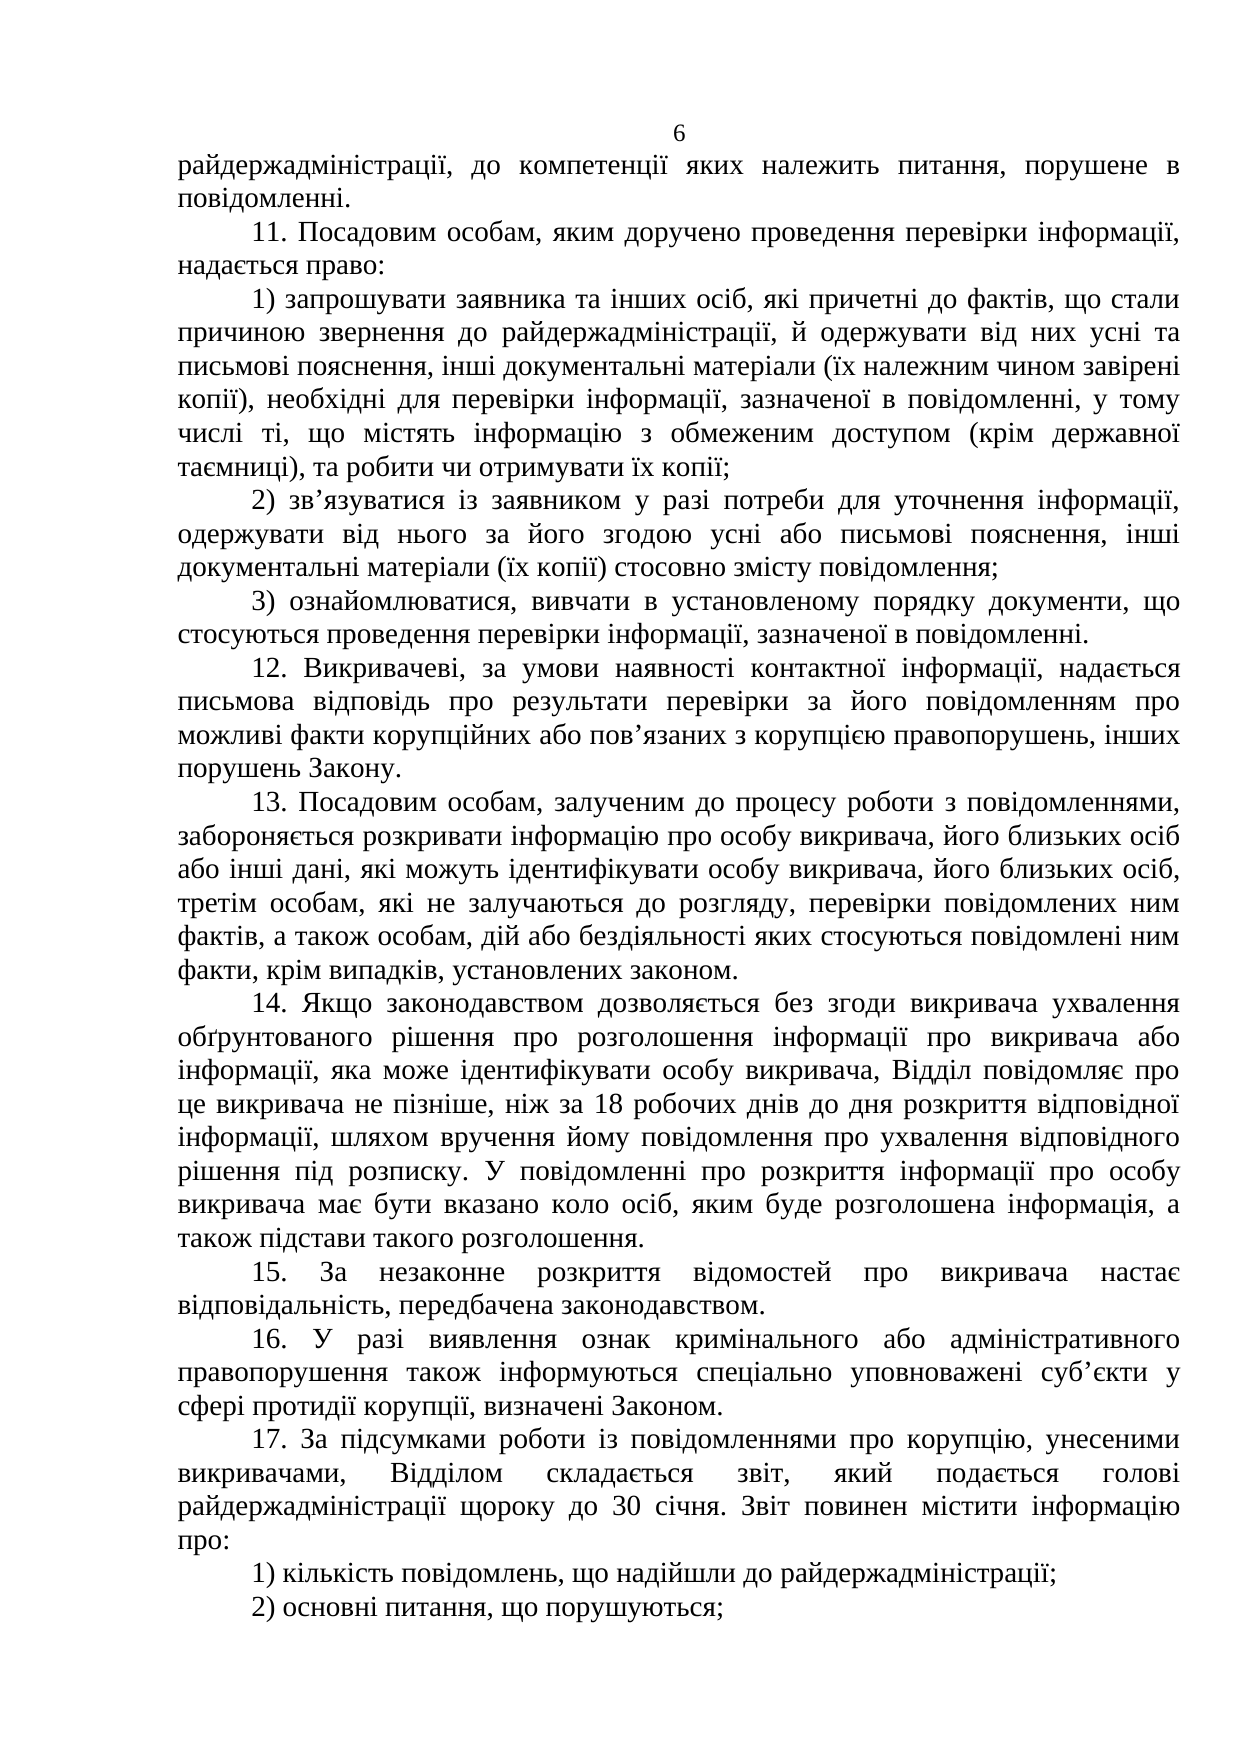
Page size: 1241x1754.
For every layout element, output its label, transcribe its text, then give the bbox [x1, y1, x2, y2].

text 3) ознайомлюватися, вивчати в установленому порядку документи, що стосуються проведення перевірки інформації, зазначеної в повідомленні. [177, 583, 1181, 650]
text райдержадміністрації, до компетенції яких належить питання, порушене в повідомленні. [177, 147, 1181, 214]
text 13. Посадовим особам, залученим до процесу роботи з повідомленнями, забороняється розкривати інформацію про особу викривача, його близьких осіб або інші дані, які можуть ідентифікувати особу викривача, його близьких осіб, третім особам, які не залучаються до розгляду, перевірки повідомлених ним фактів, а також особам, дій або бездіяльності яких стосуються повідомлені ним факти, крім випадків, установлених законом. [177, 784, 1181, 985]
text 2) основні питання, що порушуються; [177, 1589, 1181, 1623]
text 15. За незаконне розкриття відомостей про викривача настає відповідальність, передбачена законодавством. [177, 1254, 1181, 1321]
text 1) кількість повідомлень, що надійшли до райдержадміністрації; [177, 1556, 1181, 1589]
text 11. Посадовим особам, яким доручено проведення перевірки інформації, надається право: [177, 214, 1181, 281]
text 17. За підсумками роботи із повідомленнями про корупцію, унесеними викривачами, Відділом складається звіт, який подається голові райдержадміністрації щороку до 30 січня. Звіт повинен містити інформацію про: [177, 1421, 1181, 1556]
text 16. У разі виявлення ознак кримінального або адміністративного правопорушення також інформуються спеціально уповноважені суб’єкти у сфері протидії корупції, визначені Законом. [177, 1321, 1181, 1421]
text 12. Викривачеві, за умови наявності контактної інформації, надається письмова відповідь про результати перевірки за його повідомленням про можливі факти корупційних або пов’язаних з корупцією правопорушень, інших порушень Закону. [177, 650, 1181, 784]
text 14. Якщо законодавством дозволяється без згоди викривача ухвалення обґрунтованого рішення про розголошення інформації про викривача або інформації, яка може ідентифікувати особу викривача, Відділ повідомляє про це викривача не пізніше, ніж за 18 робочих днів до дня розкриття відповідної інформації, шляхом вручення йому повідомлення про ухвалення відповідного рішення під розписку. У повідомленні про розкриття інформації про особу викривача має бути вказано коло осіб, яким буде розголошена інформація, а також підстави такого розголошення. [177, 985, 1181, 1254]
text 1) запрошувати заявника та інших осіб, які причетні до фактів, що стали причиною звернення до райдержадміністрації, й одержувати від них усні та письмові пояснення, інші документальні матеріали (їх належним чином завірені копії), необхідні для перевірки інформації, зазначеної в повідомленні, у тому числі ті, що містять інформацію з обмеженим доступом (крім державної таємниці), та робити чи отримувати їх копії; [177, 281, 1181, 482]
text 2) зв’язуватися із заявником у разі потреби для уточнення інформації, одержувати від нього за його згодою усні або письмові пояснення, інші документальні матеріали (їх копії) стосовно змісту повідомлення; [177, 482, 1181, 583]
text 6 [177, 118, 1181, 147]
